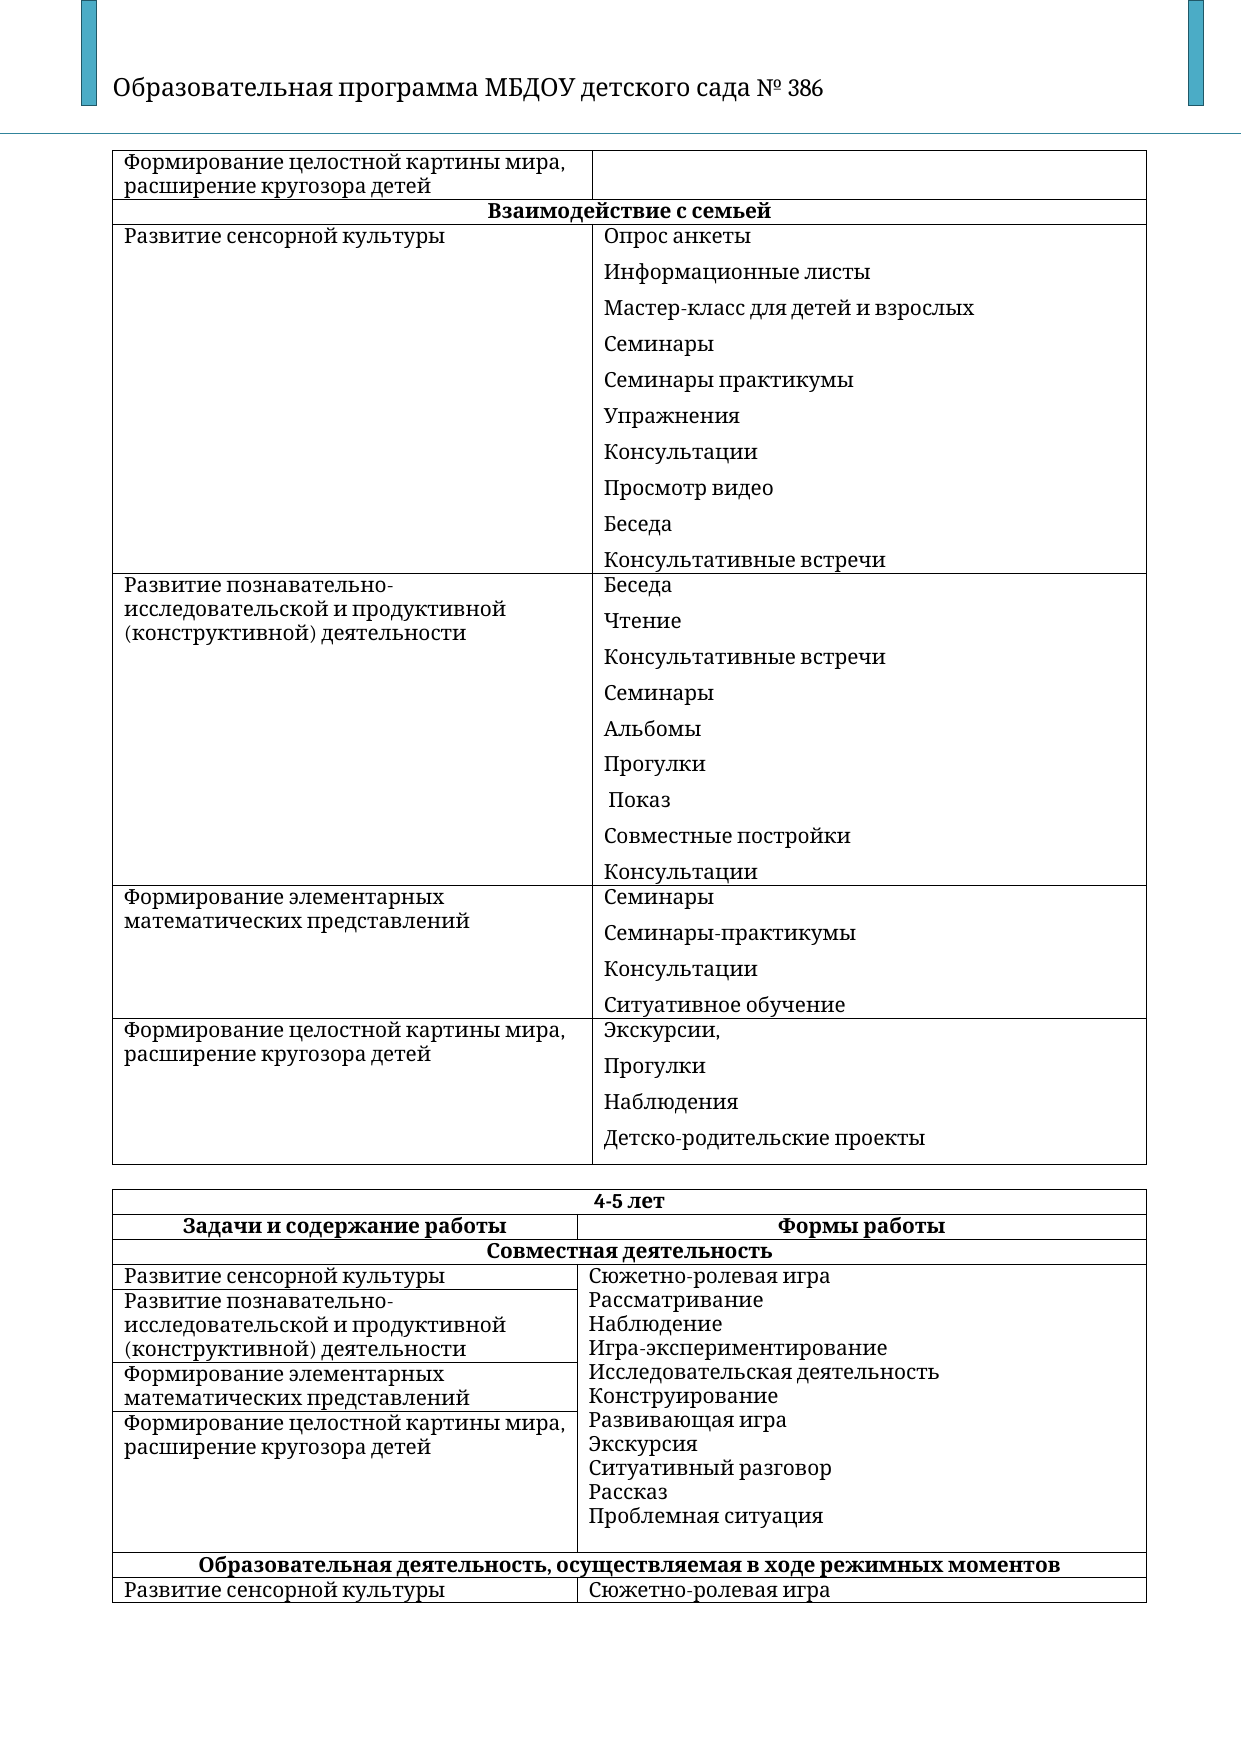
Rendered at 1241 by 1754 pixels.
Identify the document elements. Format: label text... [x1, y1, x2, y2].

table_cell Беседа Чтение Консультативные встречи Семинары Альбомы Прогулки Показ Совместные постройки Консультации [593, 574, 1146, 885]
table_cell Развитие познавательно-исследовательской и продуктивной (конструктивной) деятельности [113, 574, 592, 885]
table_cell Развитие сенсорной культуры [113, 225, 592, 572]
table_header 4-5 лет [113, 1190, 1146, 1214]
table_cell Развитие познавательно-исследовательской и продуктивной (конструктивной) деятельности [113, 1290, 577, 1362]
table_cell Экскурсии, Прогулки Наблюдения Детско-родительские проекты [593, 1019, 1146, 1164]
table_cell Формирование целостной картины мира, расширение кругозора детей [113, 151, 592, 199]
table_cell Задачи и содержание работы [113, 1215, 577, 1239]
table_cell Формирование элементарных математических представлений [113, 886, 592, 1018]
table_cell Взаимодействие с семьей [113, 200, 1146, 224]
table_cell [578, 1578, 1146, 1602]
table_cell Семинары Семинары-практикумы Консультации Ситуативное обучение [593, 886, 1146, 1018]
table_cell Развитие сенсорной культуры [113, 1578, 577, 1602]
table_cell Совместная деятельность [113, 1240, 1146, 1264]
table_cell Формирование целостной картины мира, расширение кругозора детей [113, 1412, 577, 1552]
table_cell Развитие сенсорной культуры [113, 1265, 577, 1289]
table_cell Опрос анкеты Информационные листы Мастер-класс для детей и взрослых Семинары Семинары практикумы Упражнения Консультации Просмотр видео Беседа Консультативные встречи [593, 225, 1146, 572]
table_cell Формы работы [578, 1215, 1146, 1239]
table_cell Формирование целостной картины мира, расширение кругозора детей [113, 1019, 592, 1164]
table_cell Формирование элементарных математических представлений [113, 1363, 577, 1411]
table_cell Образовательная деятельность, осуществляемая в ходе режимных моментов [113, 1553, 1146, 1577]
